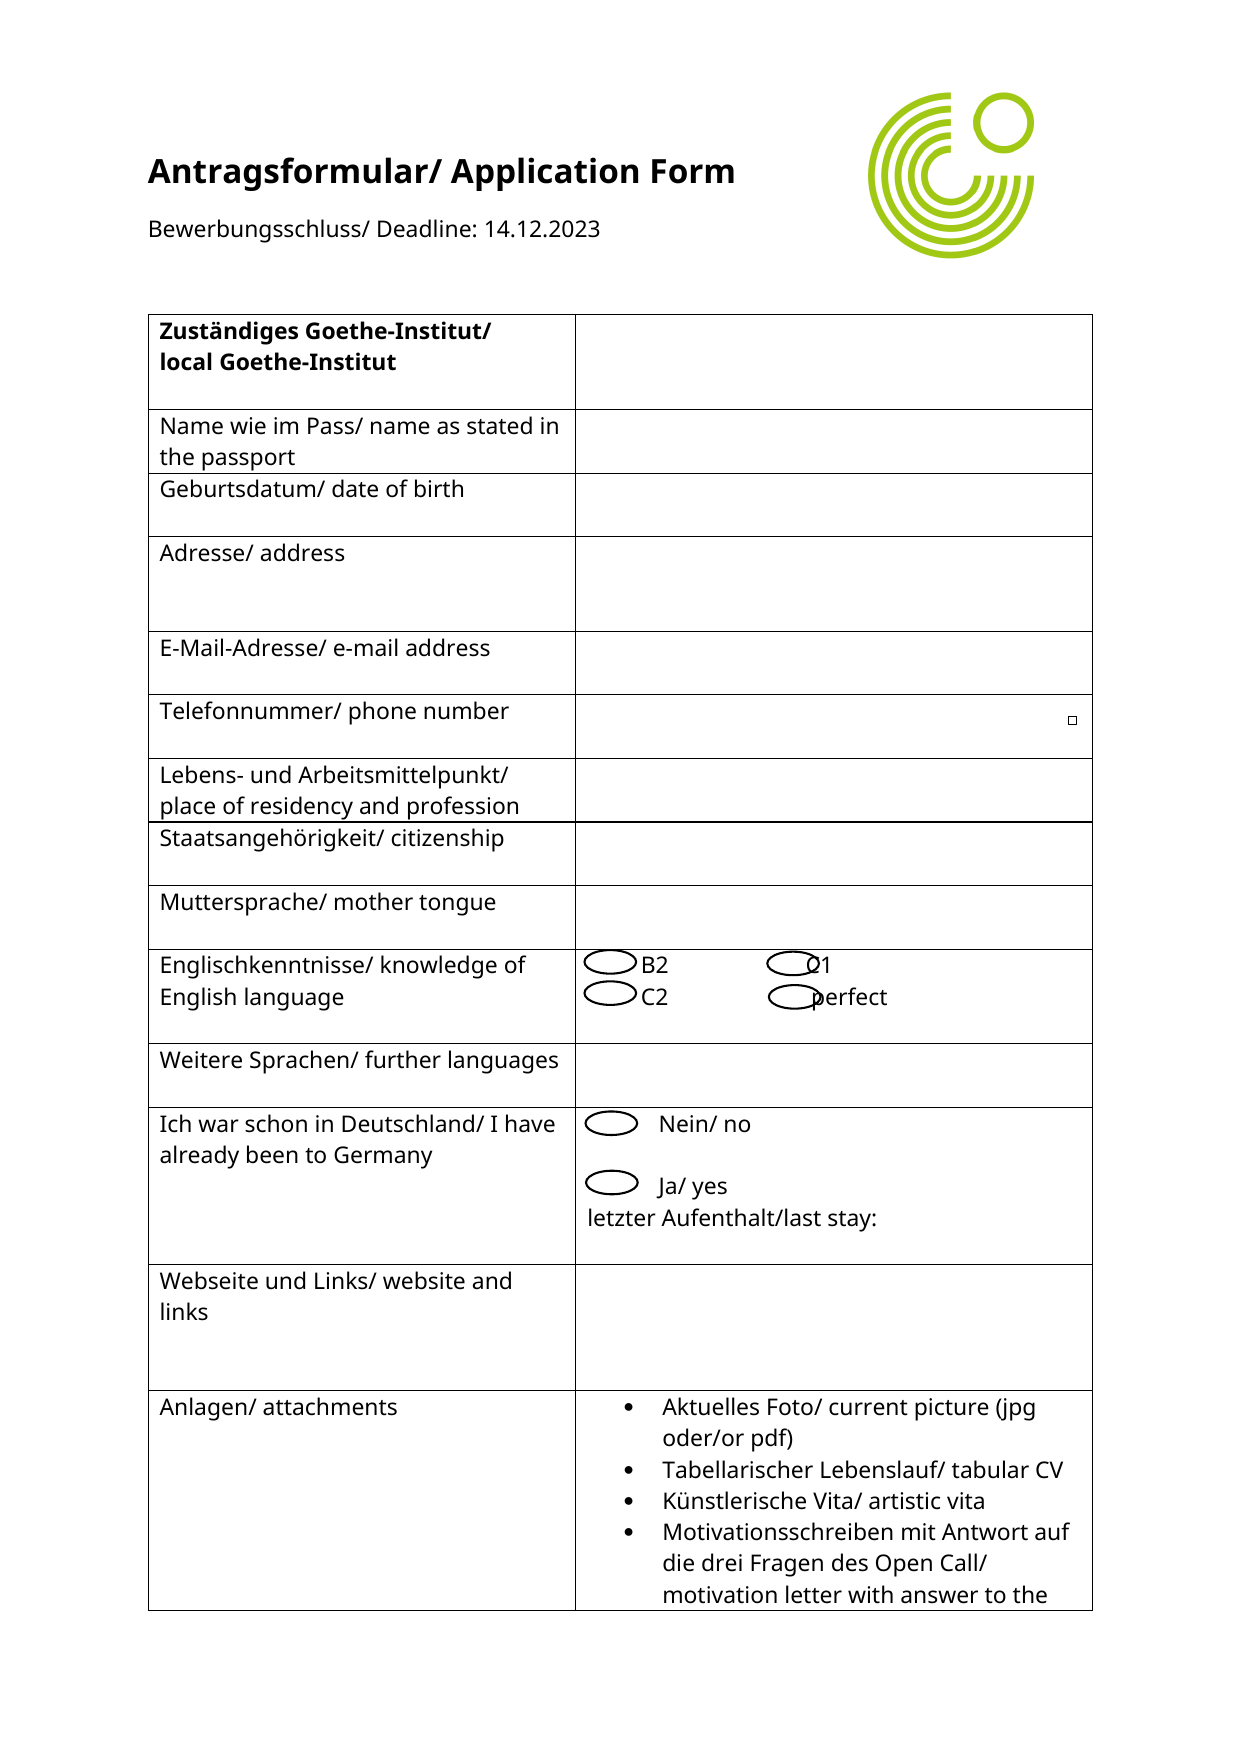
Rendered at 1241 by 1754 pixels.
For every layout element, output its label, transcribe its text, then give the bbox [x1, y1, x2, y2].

table_cell [576, 1265, 1092, 1390]
table_cell [576, 886, 1092, 948]
table_cell Muttersprache/ mother tongue [149, 886, 575, 948]
table_cell Weitere Sprachen/ further languages [149, 1044, 575, 1107]
table_cell Englischkenntnisse/ knowledge of English language [149, 950, 575, 1043]
picture [856, 193, 1093, 213]
table_cell [576, 410, 1092, 472]
table_cell Staatsangehörigkeit/ citizenship [149, 823, 575, 885]
table_cell Lebens- und Arbeitsmittelpunkt/ place of residency and profession [149, 759, 575, 821]
text Bewerbungsschluss/ Deadline: 14.12.2023 [148, 213, 1093, 244]
table_cell [576, 695, 1092, 758]
table_cell Webseite und Links/ website and links [149, 1265, 575, 1390]
table_cell [576, 1044, 1092, 1107]
picture [856, 33, 1093, 148]
table_cell [576, 823, 1092, 885]
table_cell Nein/ no Ja/ yes letzter Aufenthalt/last stay: [576, 1108, 1092, 1264]
table_header [576, 315, 1092, 409]
table_cell Ich war schon in Deutschland/ I have already been to Germany [149, 1108, 575, 1264]
table_cell Telefonnummer/ phone number [149, 695, 575, 758]
picture [856, 244, 1093, 270]
table_cell [576, 759, 1092, 821]
table_cell Adresse/ address [149, 537, 575, 631]
text Antragsformular/ Application Form [148, 148, 1093, 193]
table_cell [149, 1391, 575, 1610]
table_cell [576, 1391, 1092, 1610]
table_cell Geburtsdatum/ date of birth [149, 474, 575, 536]
table_cell [576, 537, 1092, 631]
table_cell B2 C1 C2 perfect [576, 950, 1092, 1043]
table_header Zuständiges Goethe-Institut/ local Goethe-Institut [149, 315, 575, 409]
table_cell [576, 632, 1092, 694]
table_cell E-Mail-Adresse/ e-mail address [149, 632, 575, 694]
table_cell [576, 474, 1092, 536]
table_cell Name wie im Pass/ name as stated in the passport [149, 410, 575, 472]
